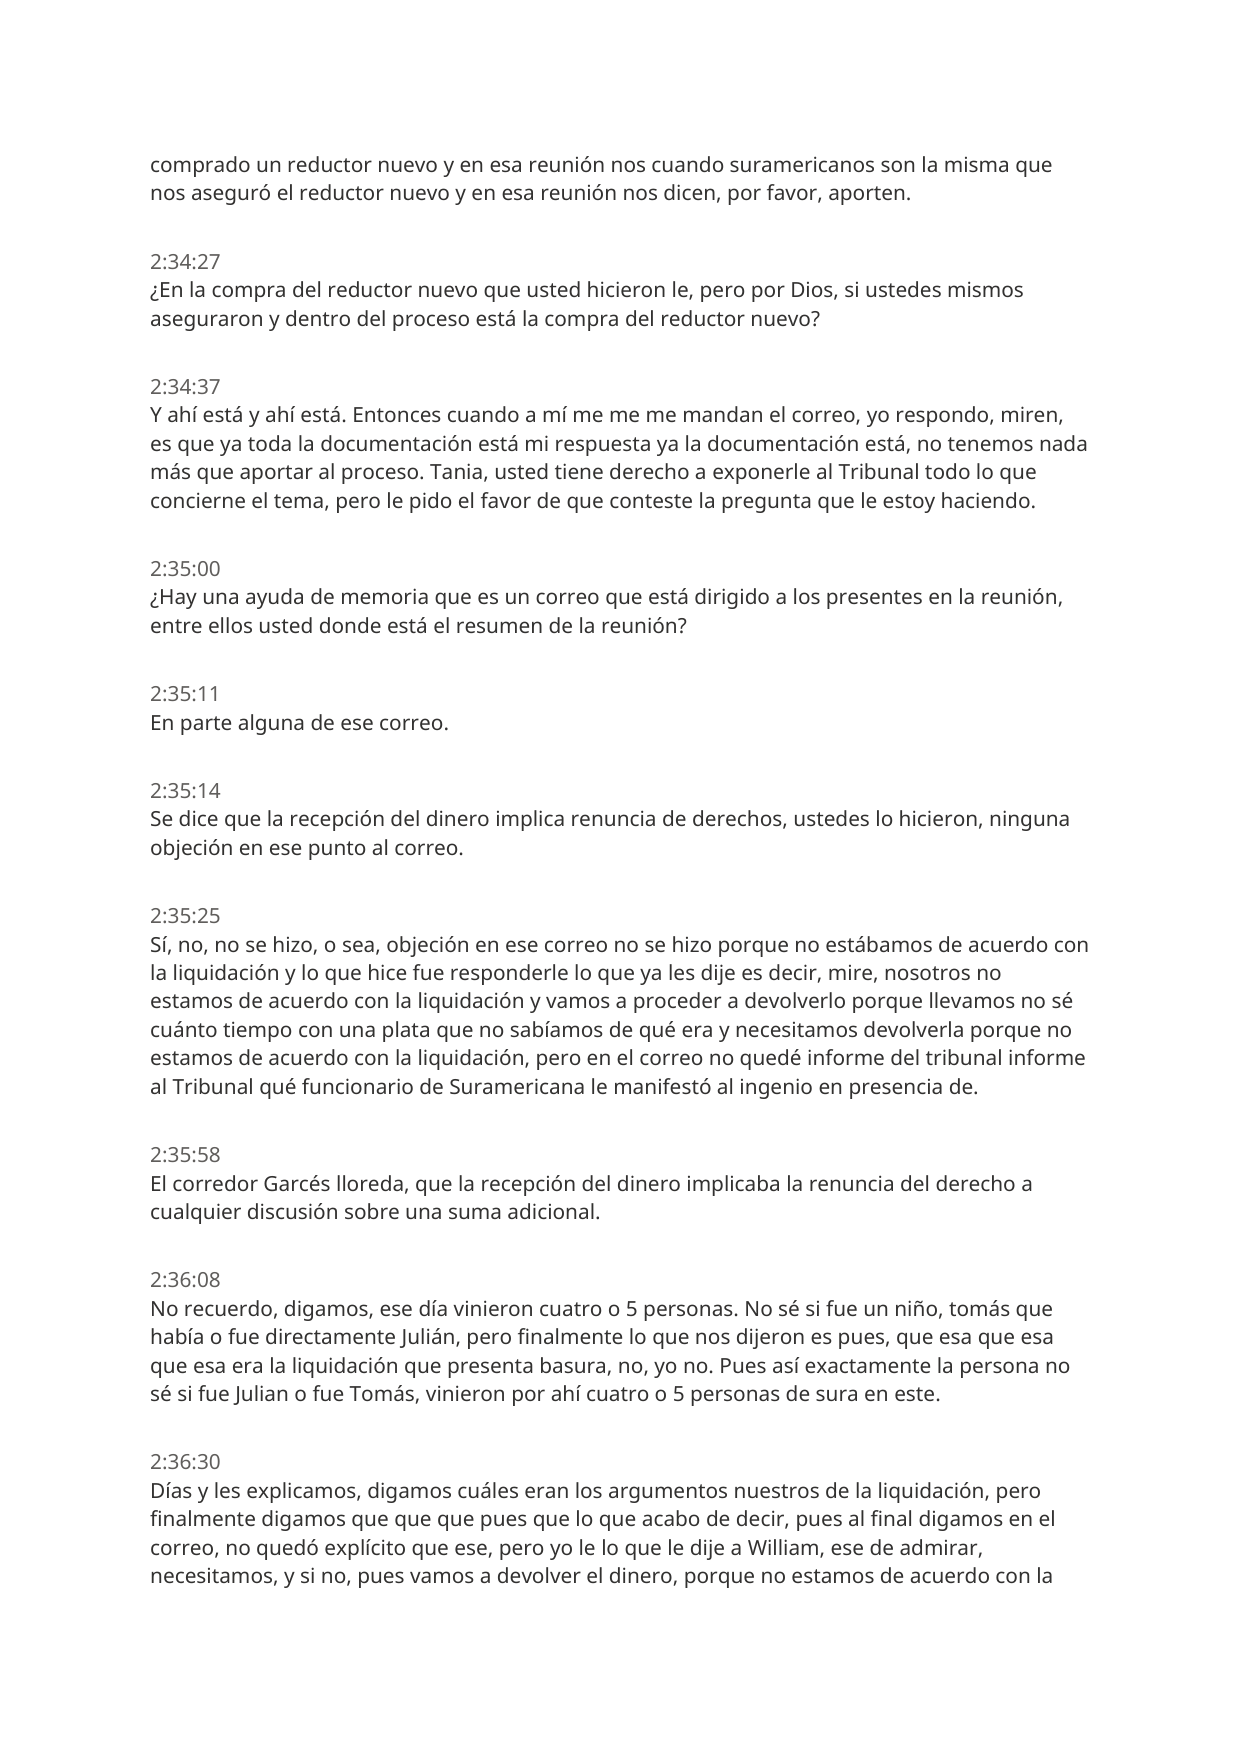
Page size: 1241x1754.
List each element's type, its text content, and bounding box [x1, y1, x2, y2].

text 2:35:00 ¿Hay una ayuda de memoria que es un correo que está dirigido a los presentes en la reunión, entre ellos usted donde está el resumen de la reunión? [150, 526, 1090, 639]
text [150, 1419, 1090, 1590]
text 2:35:11 En parte alguna de ese correo. [150, 651, 1090, 736]
text 2:36:08 No recuerdo, digamos, ese día vinieron cuatro o 5 personas. No sé si fue un niño, tomás que había o fue directamente Julián, pero finalmente lo que nos dijeron es pues, que esa que esa que esa era la liquidación que presenta basura, no, yo no. Pues así exactamente la persona no sé si fue Julian o fue Tomás, vinieron por ahí cuatro o 5 personas de sura en este. [150, 1237, 1090, 1408]
text 2:34:37 Y ahí está y ahí está. Entonces cuando a mí me me me mandan el correo, yo respondo, miren, es que ya toda la documentación está mi respuesta ya la documentación está, no tenemos nada más que aportar al proceso. Tania, usted tiene derecho a exponerle al Tribunal todo lo que concierne el tema, pero le pido el favor de que conteste la pregunta que le estoy haciendo. [150, 343, 1090, 514]
text 2:34:27 ¿En la compra del reductor nuevo que usted hicieron le, pero por Dios, si ustedes mismos aseguraron y dentro del proceso está la compra del reductor nuevo? [150, 218, 1090, 332]
text 2:35:14 Se dice que la recepción del dinero implica renuncia de derechos, ustedes lo hicieron, ninguna objeción en ese punto al correo. [150, 748, 1090, 861]
text 2:35:58 El corredor Garcés lloreda, que la recepción del dinero implicaba la renuncia del derecho a cualquier discusión sobre una suma adicional. [150, 1112, 1090, 1226]
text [150, 150, 1090, 207]
text 2:35:25 Sí, no, no se hizo, o sea, objeción en ese correo no se hizo porque no estábamos de acuerdo con la liquidación y lo que hice fue responderle lo que ya les dije es decir, mire, nosotros no estamos de acuerdo con la liquidación y vamos a proceder a devolverlo porque llevamos no sé cuánto tiempo con una plata que no sabíamos de qué era y necesitamos devolverla porque no estamos de acuerdo con la liquidación, pero en el correo no quedé informe del tribunal informe al Tribunal qué funcionario de Suramericana le manifestó al ingenio en presencia de. [150, 873, 1090, 1100]
